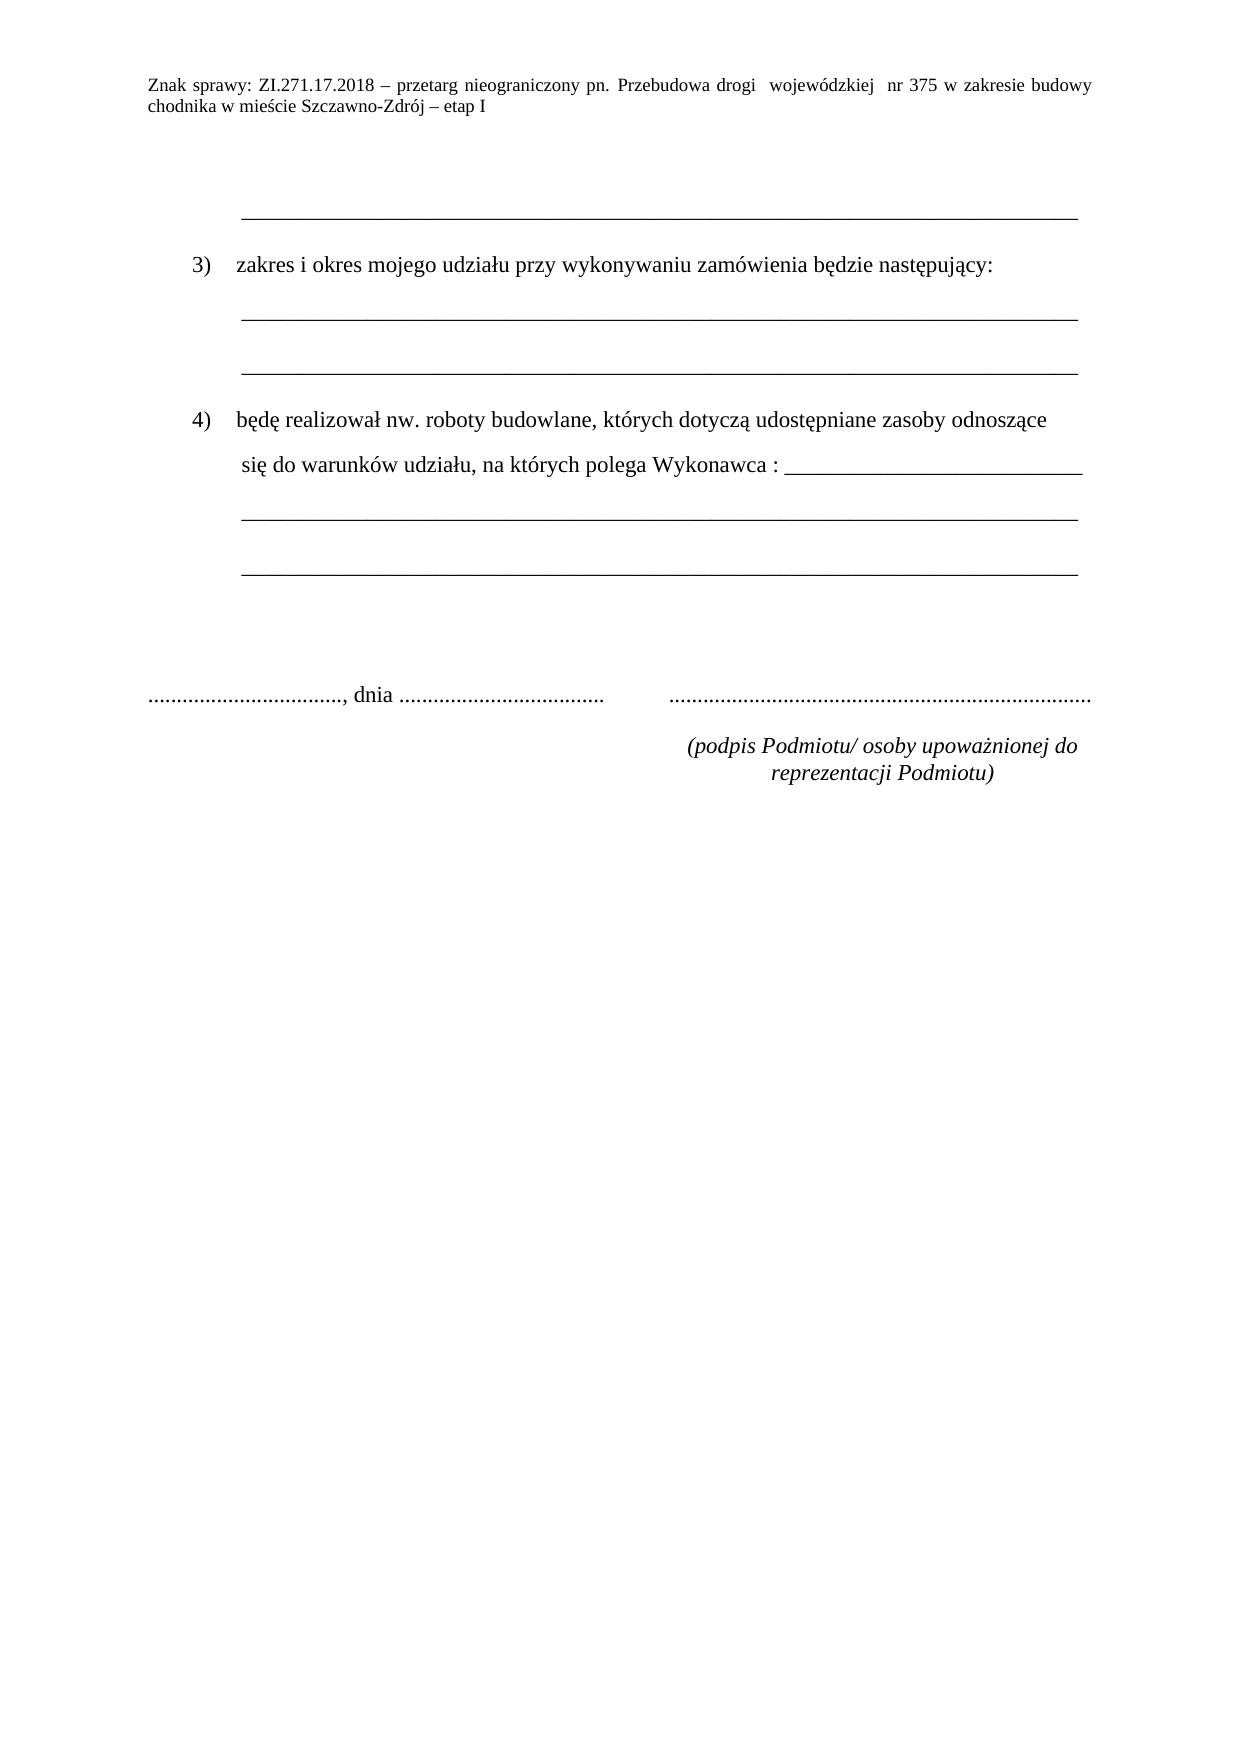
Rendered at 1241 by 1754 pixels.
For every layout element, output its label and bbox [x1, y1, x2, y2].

table_cell [140, 182, 1100, 810]
